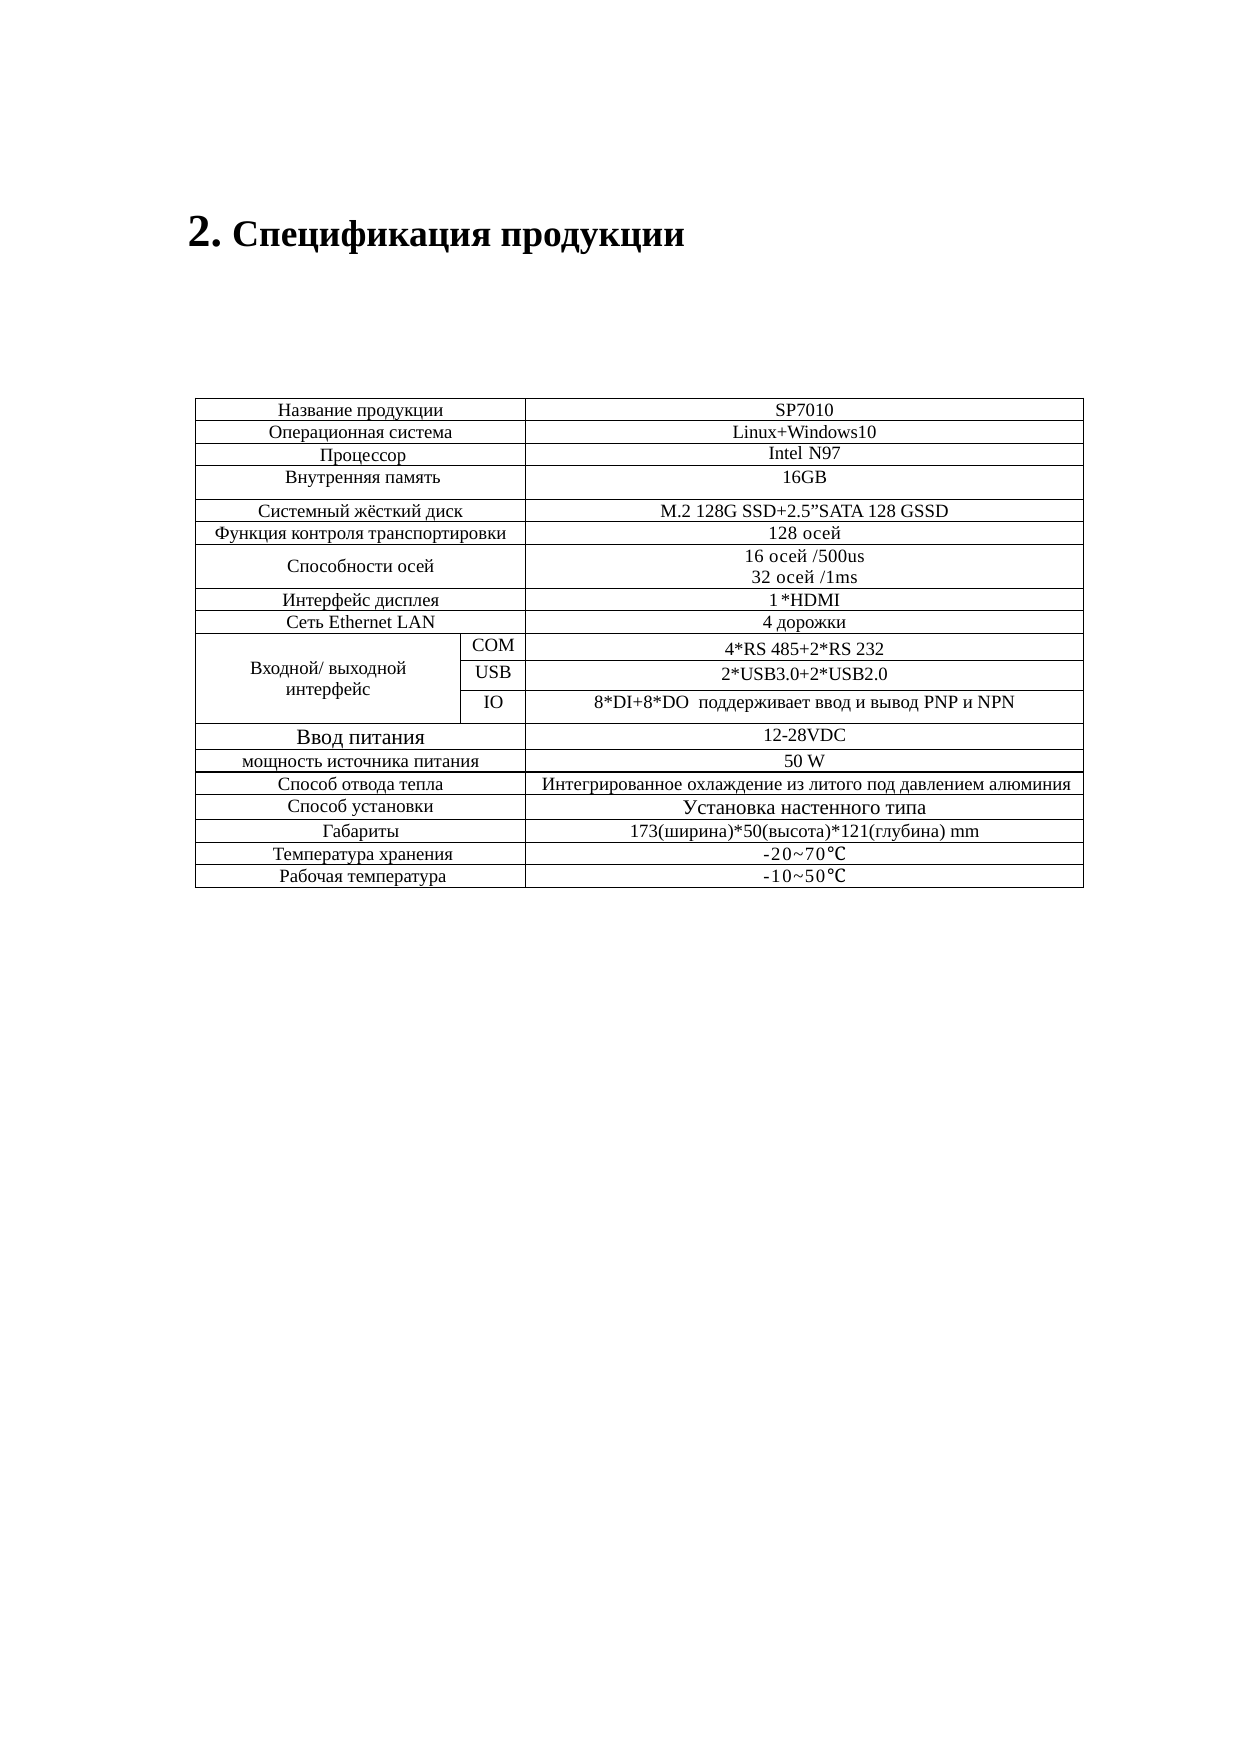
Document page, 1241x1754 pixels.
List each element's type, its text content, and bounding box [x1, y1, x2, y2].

table_cell -10~50℃ [526, 865, 1083, 887]
table_cell M.2 128G SSD+2.5”SATA 128 GSSD [526, 500, 1083, 521]
table_cell Способ отвода тепла [196, 773, 525, 794]
table_cell Функция контроля транспортировки [196, 522, 525, 544]
table_cell Температура хранения [196, 843, 525, 864]
table_cell 12-28VDC [526, 724, 1083, 749]
table_cell 8*DI+8*DO поддерживает ввод и вывод PNP и NPN [526, 691, 1083, 723]
table_cell -20~70℃ [526, 843, 1083, 864]
table_header Название продукции [196, 399, 525, 420]
table_cell 16GB [526, 466, 1083, 498]
table_cell Интегрированное охлаждение из литого под давлением алюминия [526, 773, 1083, 794]
table_cell Способности осей [196, 545, 525, 588]
table_cell мощность источника питания [196, 750, 525, 771]
table_cell 2*USB3.0+2*USB2.0 [526, 661, 1083, 689]
subtitle Cпецификация продукции [187, 197, 1053, 262]
table_cell Системный жёсткий диск [196, 500, 525, 521]
table_cell Установка настенного типа [526, 795, 1083, 819]
table_cell 16 осей /500us 32 осей /1ms [526, 545, 1083, 588]
table_cell 1*HDMI [526, 589, 1083, 610]
table_cell 4 дорожки [526, 611, 1083, 633]
table_cell USB [461, 661, 525, 689]
table_cell Входной/ выходной интерфейс [196, 634, 460, 723]
table_cell Linux+Windows10 [526, 421, 1083, 443]
table_cell Операционная система [196, 421, 525, 443]
table_cell Внутренняя память [196, 466, 525, 498]
table_cell Габариты [196, 820, 525, 842]
table_cell 50 W [526, 750, 1083, 771]
table_cell Intel N97 [526, 444, 1083, 465]
table_cell Интерфейс дисплея [196, 589, 525, 610]
table_cell Сеть Ethernet LAN [196, 611, 525, 633]
table_cell Рабочая температура [196, 865, 525, 887]
table_cell COM [461, 634, 525, 660]
table_cell 4*RS 485+2*RS 232 [526, 634, 1083, 660]
table_cell IO [461, 691, 525, 723]
table_header SP7010 [526, 399, 1083, 420]
table_cell Ввод питания [196, 724, 525, 749]
table_cell Процессор [196, 444, 525, 465]
table_cell Способ установки [196, 795, 525, 819]
table_cell 173(ширина)*50(высота)*121(глубина) mm [526, 820, 1083, 842]
table_cell 128 осей [526, 522, 1083, 544]
